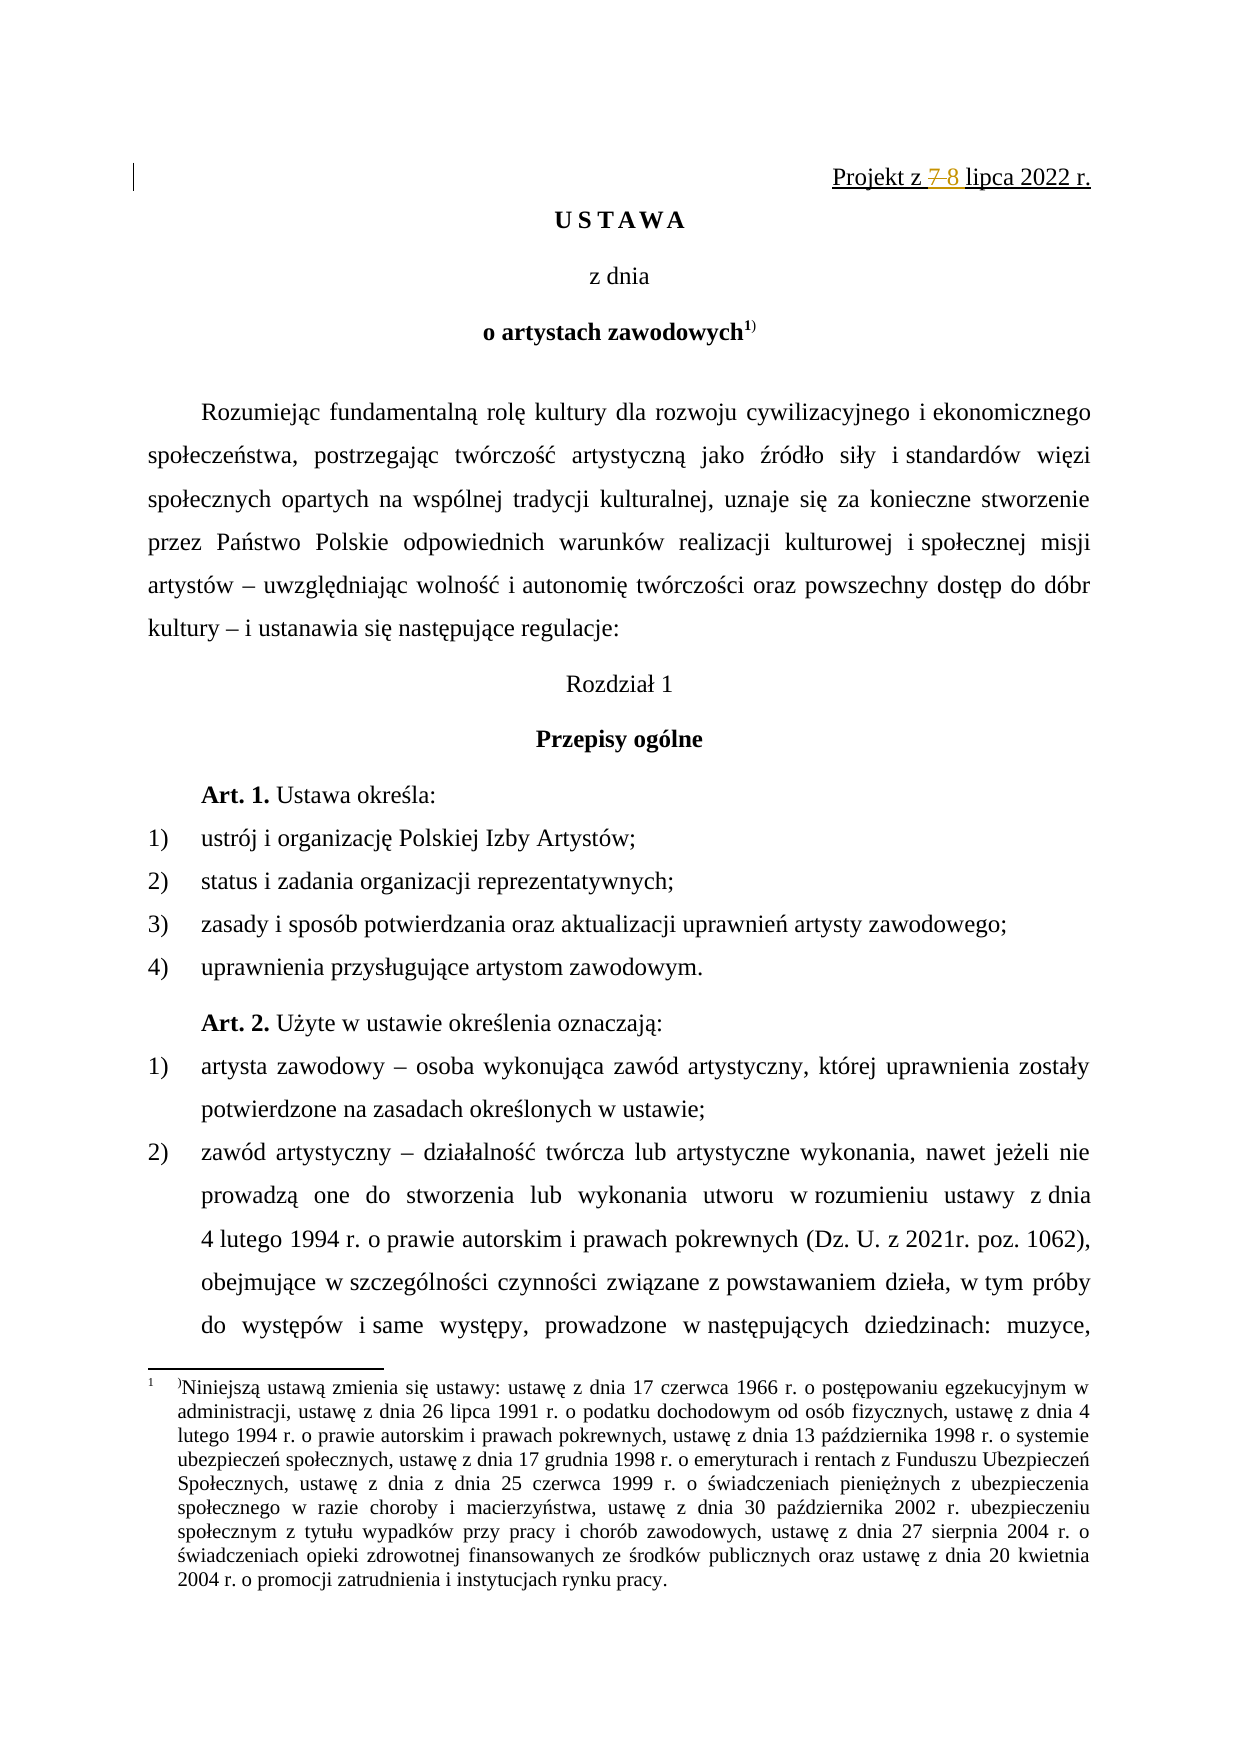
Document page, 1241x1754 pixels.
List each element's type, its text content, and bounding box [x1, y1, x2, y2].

text z dnia [148, 261, 1091, 290]
text ustawa [148, 206, 1091, 234]
text o artystach zawodowych) [148, 317, 1091, 346]
text Art. 1. Ustawa określa: [148, 780, 1091, 809]
text 3) zasady i sposób potwierdzania oraz aktualizacji uprawnień artysty zawodowego; [148, 909, 1091, 938]
text 1) ustrój i organizację Polskiej Izby Artystów; [148, 823, 1091, 852]
text 4) uprawnienia przysługujące artystom zawodowym. [148, 952, 1091, 981]
text Art. 2. Użyte w ustawie określenia oznaczają: [148, 1008, 1091, 1037]
text 1) artysta zawodowy – osoba wykonująca zawód artystyczny, której uprawnienia zostały potwierdzone na zasadach określonych w ustawie; [148, 1051, 1091, 1123]
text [148, 1137, 1091, 1339]
text 2) status i zadania organizacji reprezentatywnych; [148, 866, 1091, 895]
text Rozumiejąc fundamentalną rolę kultury dla rozwoju cywilizacyjnego i ekonomicznego społeczeństwa, postrzegając twórczość artystyczną jako źródło siły i standardów więzi społecznych opartych na wspólnej tradycji kulturalnej, uznaje się za konieczne stworzenie przez Państwo Polskie odpowiednich warunków realizacji kulturowej i społecznej misji artystów – uwzględniając wolność i autonomię twórczości oraz powszechny dostęp do dóbr kultury – i ustanawia się następujące regulacje: [148, 397, 1091, 642]
text Przepisy ogólne [148, 724, 1091, 753]
text Projekt z lipca 2022 r. [148, 162, 1091, 191]
text Rozdział 1 [148, 669, 1091, 697]
